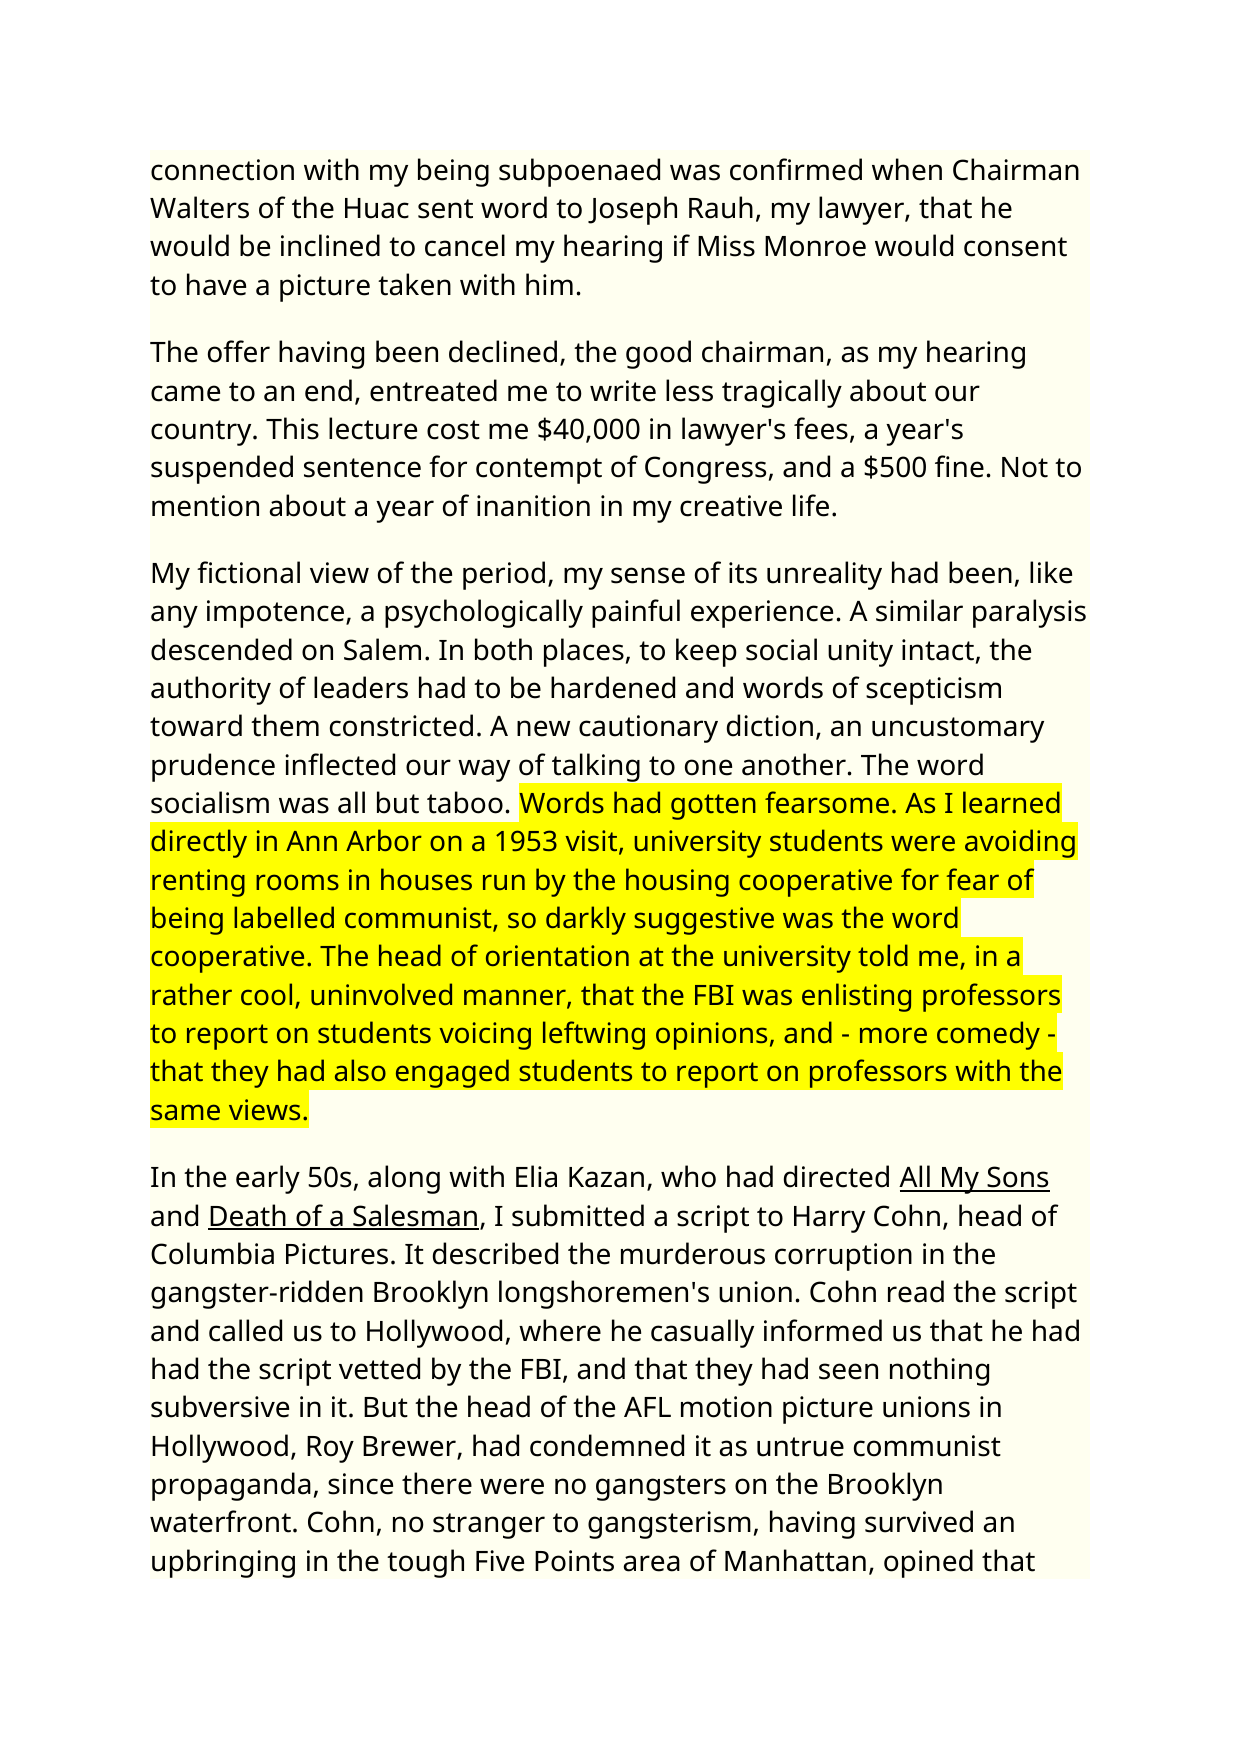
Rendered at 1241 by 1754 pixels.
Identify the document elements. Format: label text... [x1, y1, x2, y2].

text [150, 150, 1090, 303]
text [150, 1157, 1090, 1579]
text My fictional view of the period, my sense of its unreality had been, like any impotence, a psychologically painful experience. A similar paralysis descended on Salem. In both places, to keep social unity intact, the authority of leaders had to be hardened and words of scepticism toward them constricted. A new cautionary diction, an uncustomary prudence inflected our way of talking to one another. The word socialism was all but taboo. Words had gotten fearsome. As I learned directly in Ann Arbor on a 1953 visit, university students were avoiding renting rooms in houses run by the housing cooperative for fear of being labelled communist, so darkly suggestive was the word cooperative. The head of orientation at the university told me, in a rather cool, uninvolved manner, that the FBI was enlisting professors to report on students voicing leftwing opinions, and - more comedy - that they had also engaged students to report on professors with the same views. [150, 553, 1090, 1128]
text The offer having been declined, the good chairman, as my hearing came to an end, entreated me to write less tragically about our country. This lecture cost me $40,000 in lawyer's fees, a year's suspended sentence for contempt of Congress, and a $500 fine. Not to mention about a year of inanition in my creative life. [150, 332, 1090, 524]
